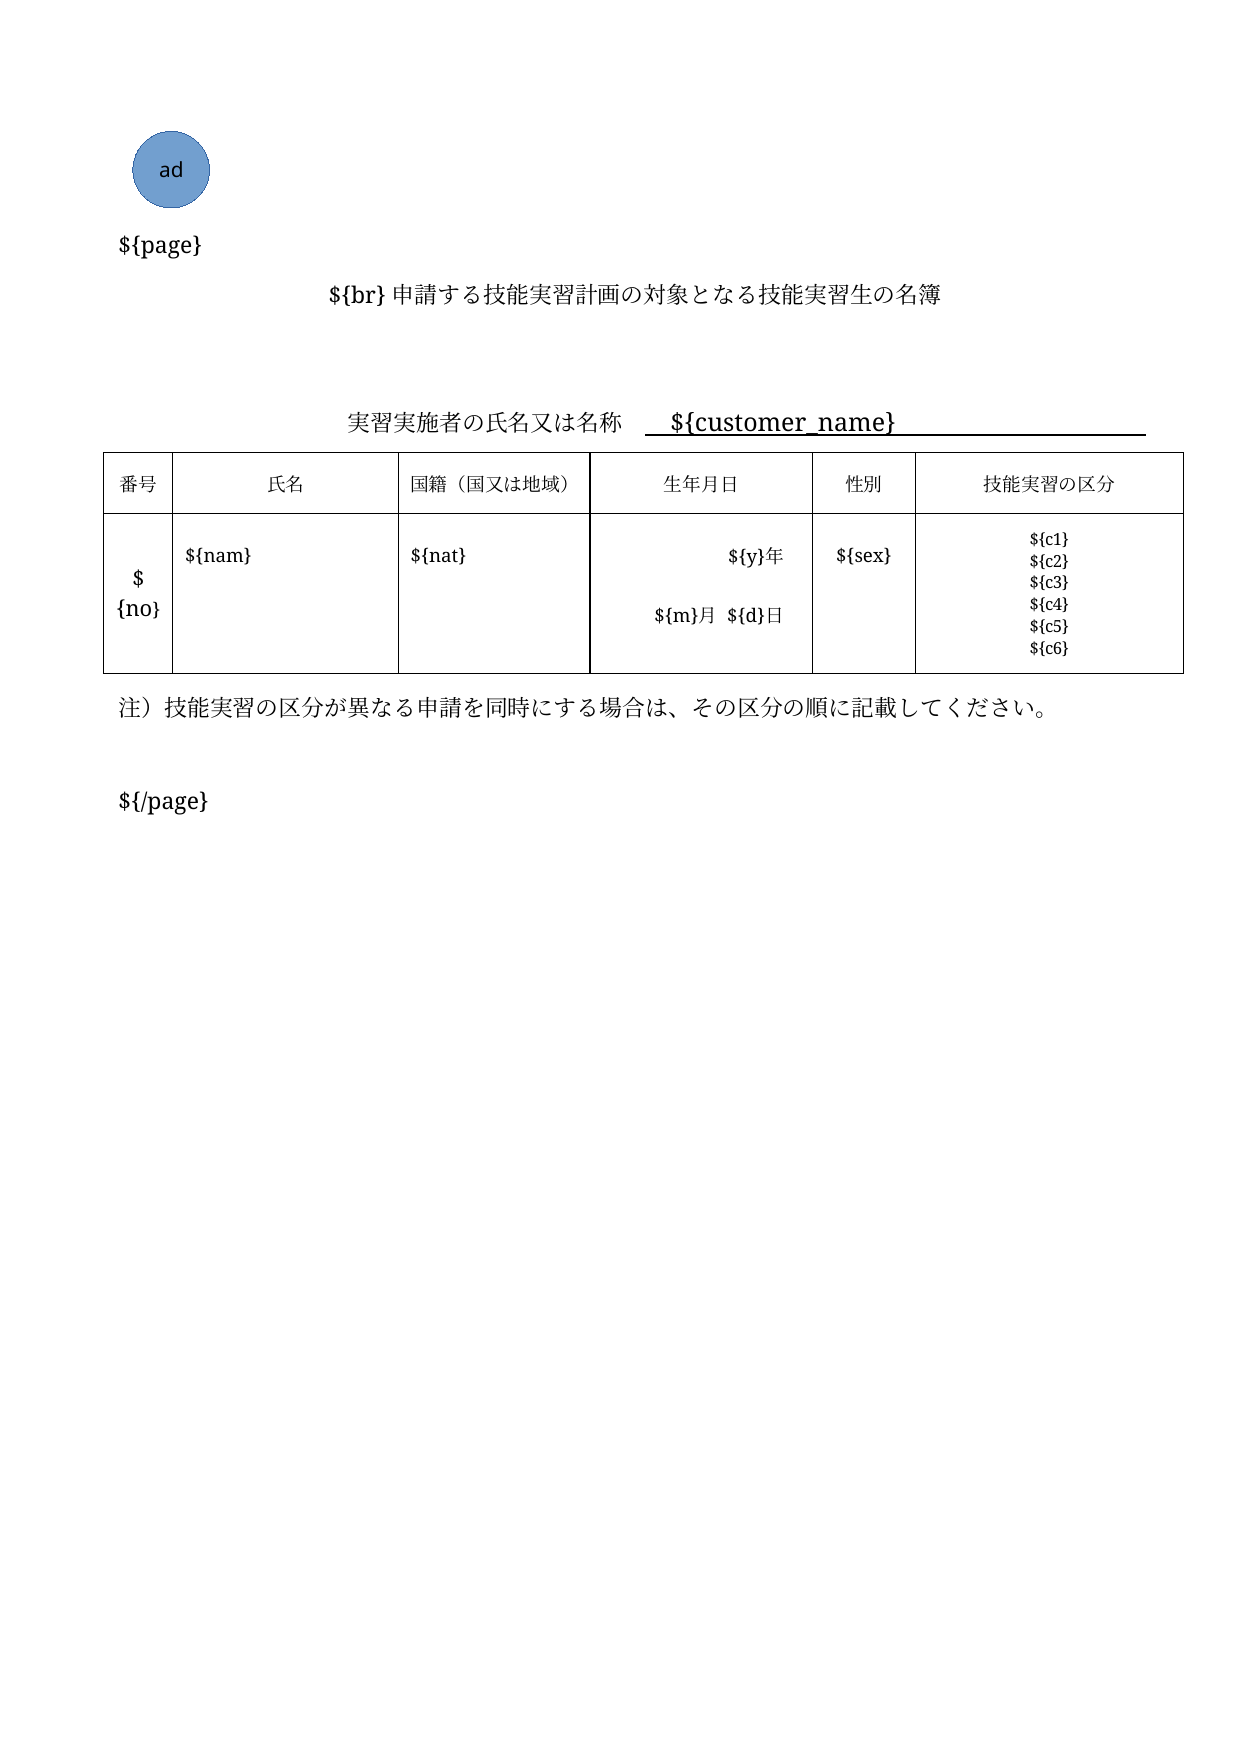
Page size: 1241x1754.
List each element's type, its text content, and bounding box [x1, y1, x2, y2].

table_header 性別 [813, 453, 915, 513]
text 実習実施者の氏名又は名称 ${customer_name} [118, 405, 1152, 439]
table_cell ${sex} [813, 514, 915, 673]
text ${/page} [118, 785, 1152, 817]
text ${page} [118, 229, 1152, 261]
table_header 氏名 [173, 453, 398, 513]
table_cell ${no} [104, 514, 172, 673]
table_header 技能実習の区分 [916, 453, 1183, 513]
text ${br} 申請する技能実習計画の対象となる技能実習生の名簿 [118, 277, 1152, 310]
table_header 国籍（国又は地域） [399, 453, 589, 513]
table_cell ${c1} ${c2} ${c3} ${c4} ${c5} ${c6} [916, 514, 1183, 673]
text 注）技能実習の区分が異なる申請を同時にする場合は、その区分の順に記載してください。 [118, 690, 1152, 723]
table_cell ${nat} [399, 514, 589, 673]
table_cell ${y}年 ${m}月 ${d}日 [591, 514, 812, 673]
table_cell ${nam} [173, 514, 398, 673]
table_header 生年月日 [591, 453, 812, 513]
table_header 番号 [104, 453, 172, 513]
